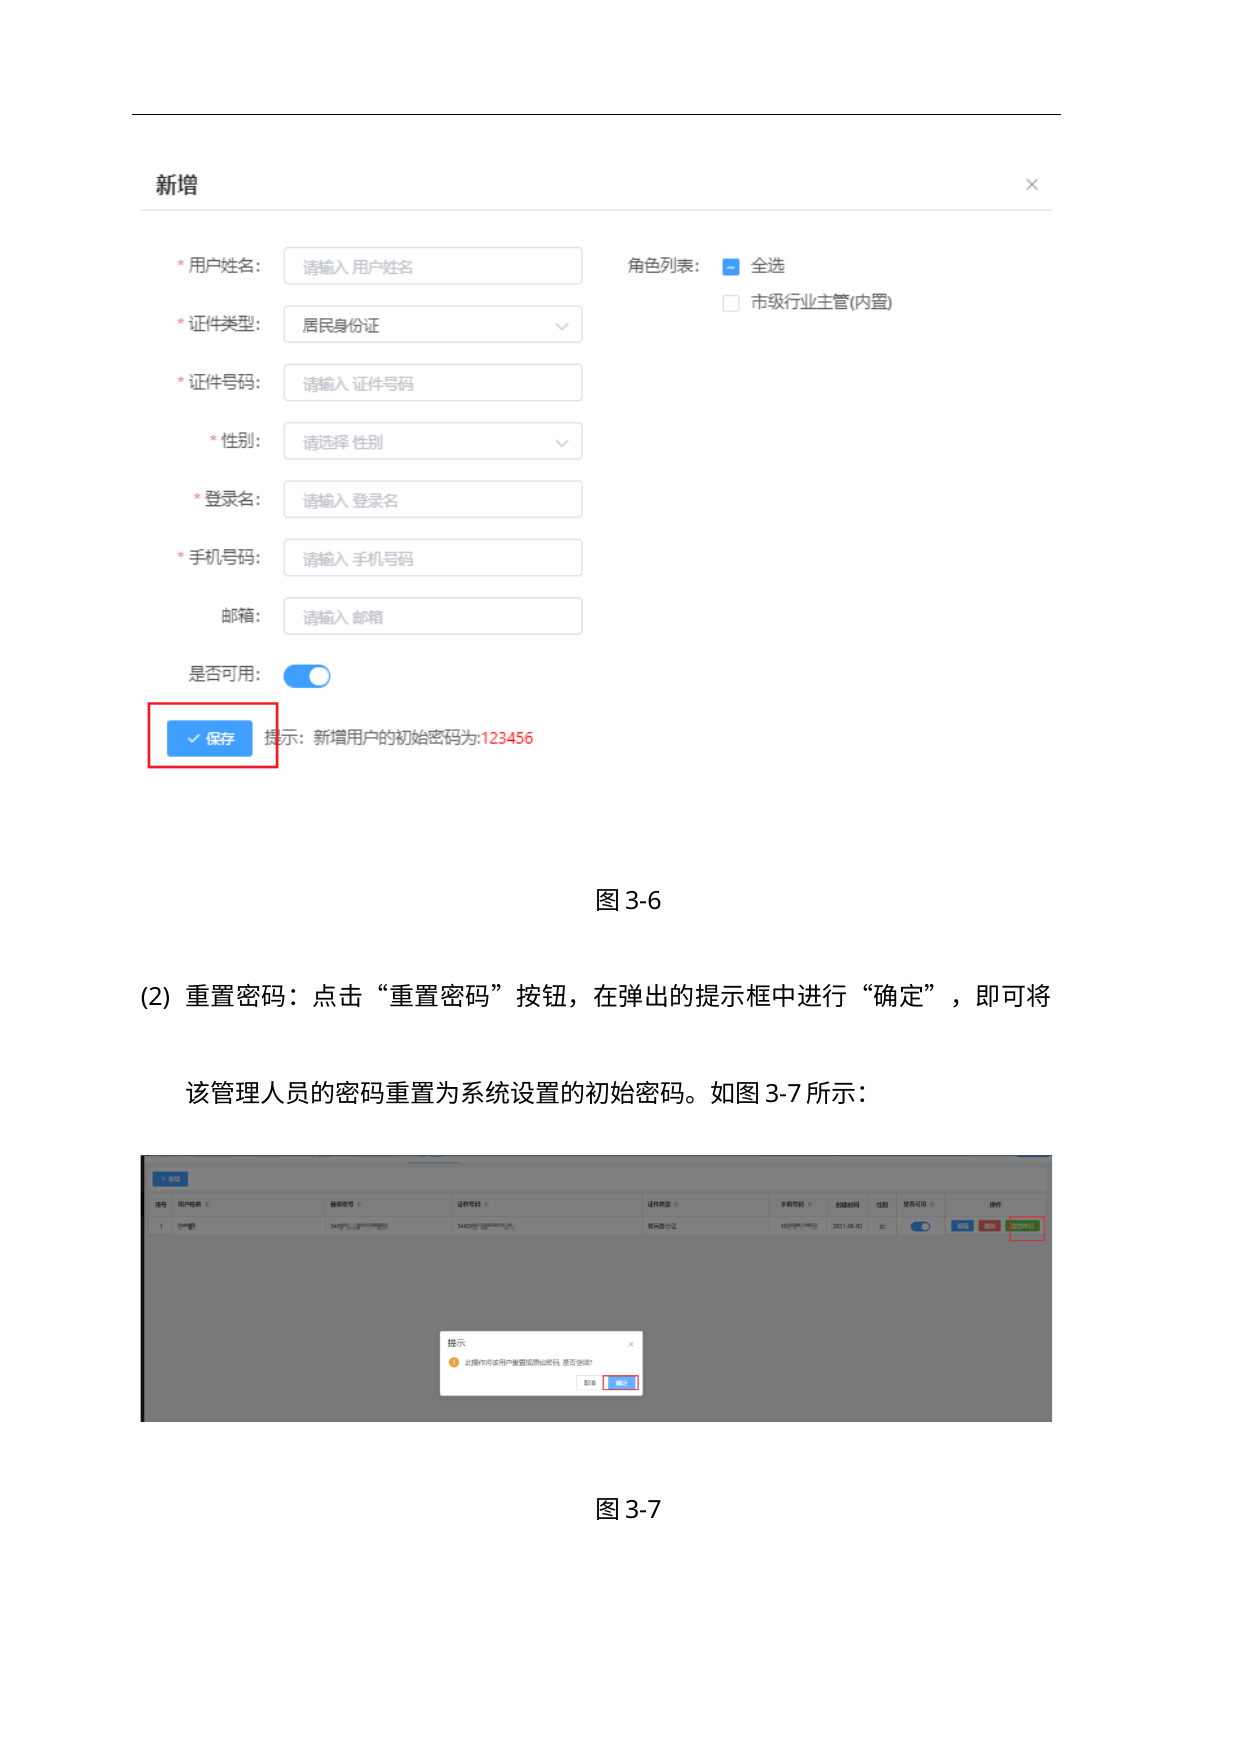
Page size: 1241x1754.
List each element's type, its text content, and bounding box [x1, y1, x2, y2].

picture [140, 1155, 1053, 1422]
text 图3-6 [141, 866, 1053, 931]
text 图3-7 [141, 1475, 1053, 1540]
list 重置密码：点击“重置密码”按钮，在弹出的提示框中进行“确定”，即可将该管理人员的密码重置为系统设置的初始密码。如图3-7所示： [141, 962, 1053, 1124]
picture [140, 156, 1053, 810]
